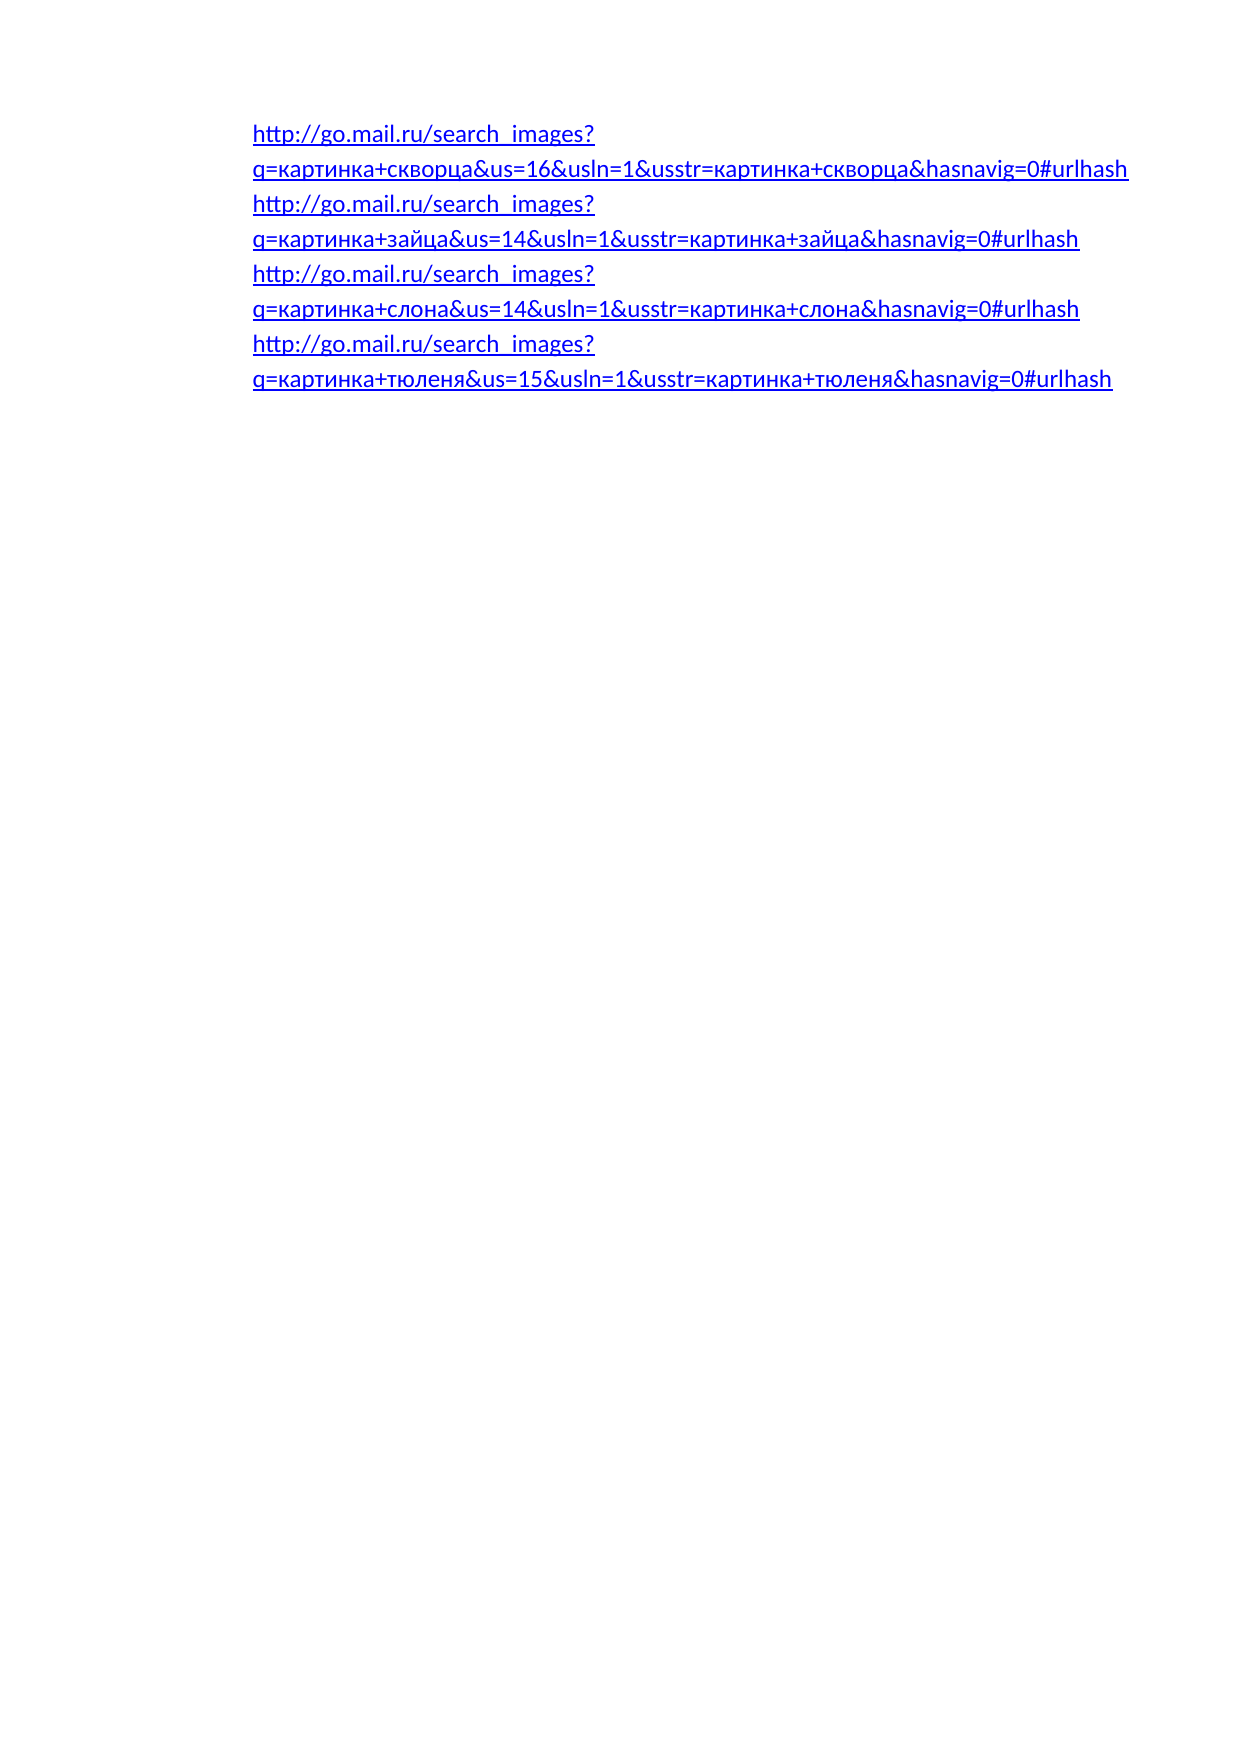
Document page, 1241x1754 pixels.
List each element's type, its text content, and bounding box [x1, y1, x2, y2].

list http://go.mail.ru/search_images?q=картинка+тюленя&us=15&usln=1&usstr=картинка+тюленя&hasnavig=0#urlhash [252, 328, 1152, 394]
list http://go.mail.ru/search_images?q=картинка+скворца&us=16&usln=1&usstr=картинка+скворца&hasnavig=0#urlhash [252, 118, 1152, 184]
list http://go.mail.ru/search_images?q=картинка+слона&us=14&usln=1&usstr=картинка+слона&hasnavig=0#urlhash [252, 258, 1152, 324]
list http://go.mail.ru/search_images?q=картинка+зайца&us=14&usln=1&usstr=картинка+зайца&hasnavig=0#urlhash [252, 188, 1152, 254]
